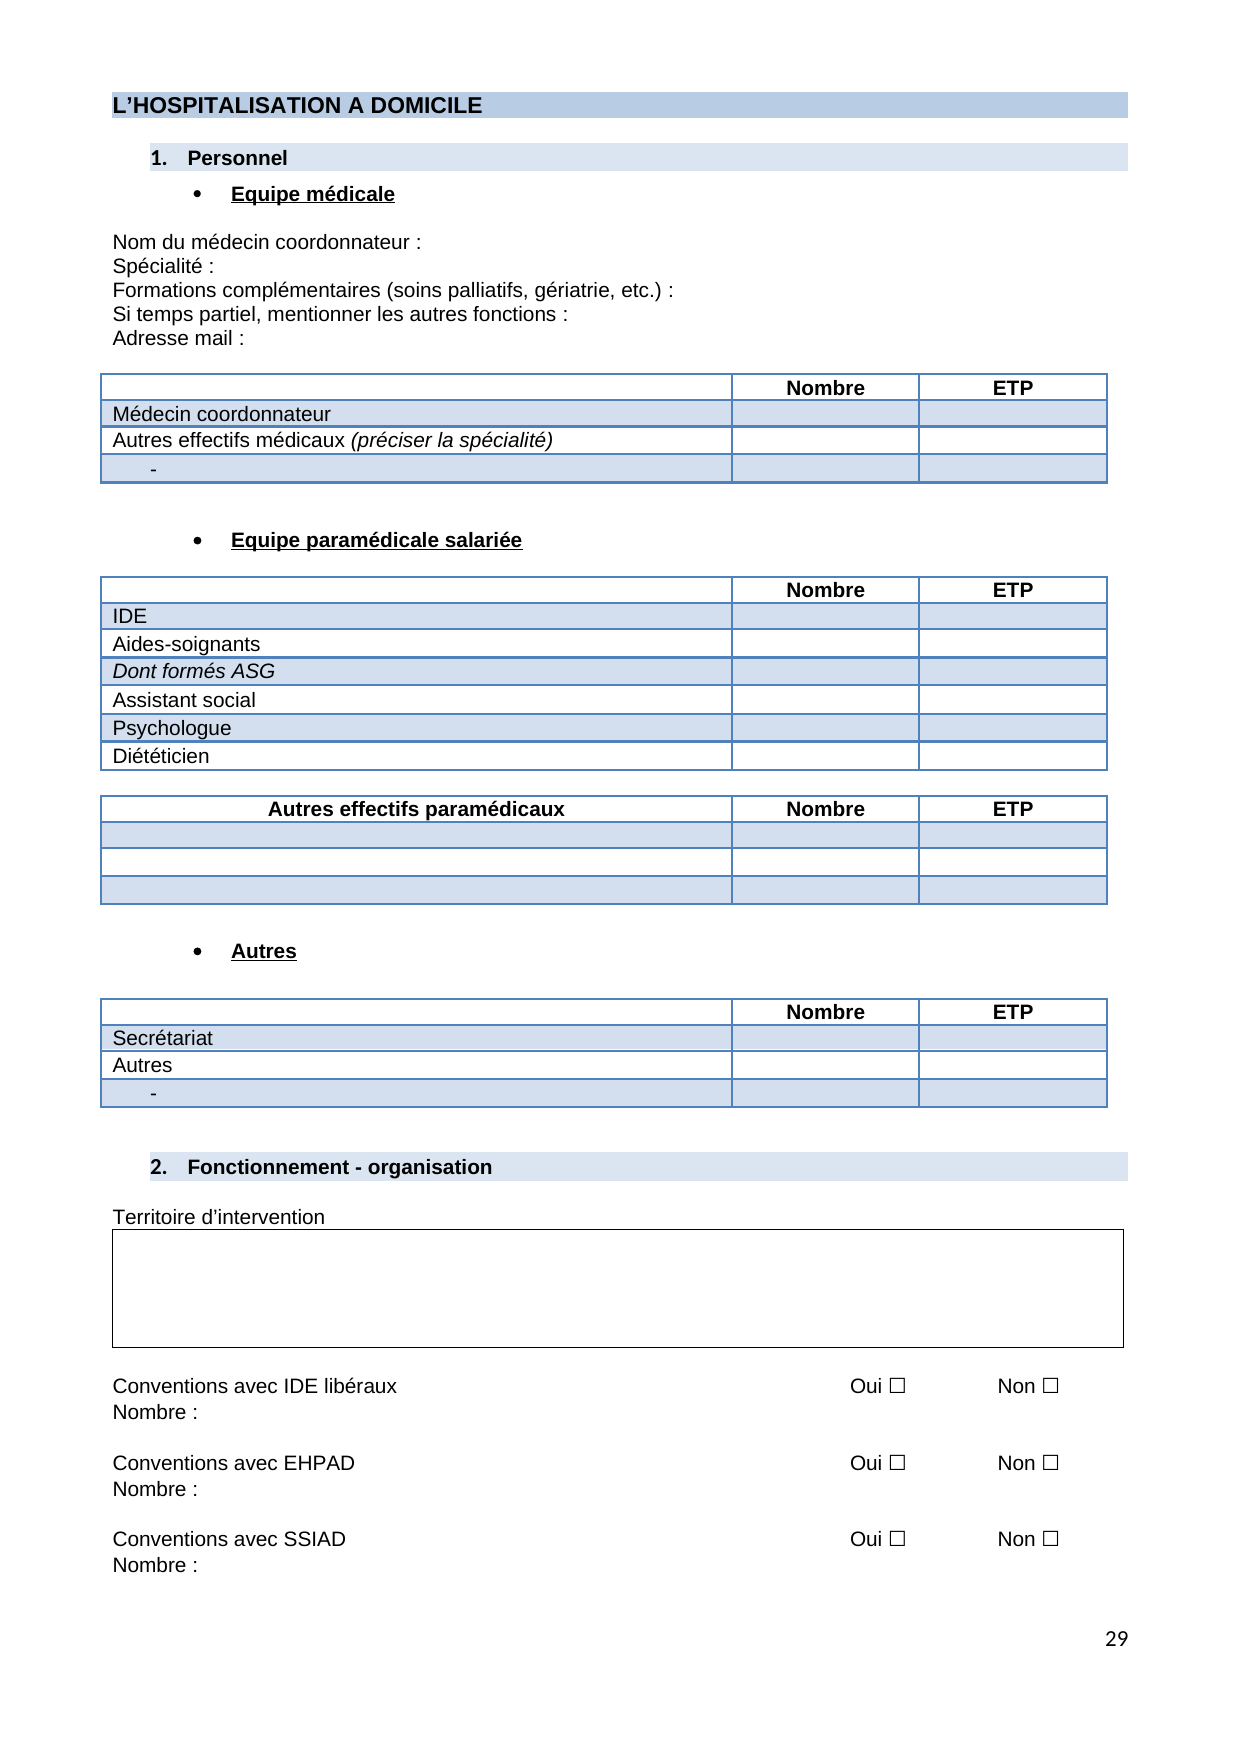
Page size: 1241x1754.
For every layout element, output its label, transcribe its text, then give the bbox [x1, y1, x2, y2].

table_header ETP [920, 578, 1106, 602]
table_header Nombre [733, 1000, 918, 1023]
table_cell [920, 823, 1106, 847]
table_header [102, 578, 731, 602]
table_cell [733, 659, 918, 684]
table_cell [920, 455, 1106, 481]
table_cell Autres [102, 1052, 731, 1078]
table_cell [920, 743, 1106, 768]
text Conventions avec IDE libéraux Oui Non [112, 1372, 1128, 1400]
text Nombre : [112, 1476, 1128, 1500]
table_cell [733, 686, 918, 712]
table_cell [733, 1026, 918, 1049]
table_cell [920, 1080, 1106, 1106]
list Personnel [150, 143, 1128, 171]
text Nom du médecin coordonnateur : [112, 229, 1128, 253]
table_cell [102, 849, 731, 874]
table_cell Secrétariat [102, 1026, 731, 1049]
table_cell [920, 849, 1106, 874]
table_cell [733, 877, 918, 903]
table_cell Autres effectifs médicaux (préciser la spécialité) [102, 428, 731, 453]
table_header ETP [920, 375, 1106, 399]
table_cell [733, 455, 918, 481]
table_header [102, 1000, 731, 1023]
table_cell [102, 455, 731, 481]
table_cell [733, 715, 918, 740]
table_cell [102, 823, 731, 847]
table_cell Dont formés ASG [102, 659, 731, 684]
text Conventions avec SSIAD Oui Non [112, 1524, 1128, 1553]
table_cell [102, 877, 731, 903]
table_cell Médecin coordonnateur [102, 401, 731, 425]
table_cell [920, 604, 1106, 628]
table_header Nombre [733, 578, 918, 602]
table_cell [733, 630, 918, 656]
table_cell [920, 630, 1106, 656]
table_cell [733, 1080, 918, 1106]
table_cell Aides-soignants [102, 630, 731, 656]
table_header Autres effectifs paramédicaux [102, 797, 731, 821]
list Equipe médicale [194, 181, 1128, 206]
table_cell [920, 877, 1106, 903]
table_cell [920, 686, 1106, 712]
table_cell [920, 1052, 1106, 1078]
table_header Nombre [733, 375, 918, 399]
table_cell IDE [102, 604, 731, 628]
list Equipe paramédicale salariée [194, 528, 1128, 552]
table_cell Diététicien [102, 743, 731, 768]
table_cell [733, 401, 918, 425]
table_cell Assistant social [102, 686, 731, 712]
table_cell [733, 1052, 918, 1078]
text Conventions avec EHPAD Oui Non [112, 1448, 1128, 1476]
text Spécialité : [112, 253, 1128, 277]
table_cell [920, 715, 1106, 740]
table_cell [920, 1026, 1106, 1049]
table_cell [920, 659, 1106, 684]
table_cell [733, 604, 918, 628]
list Fonctionnement - organisation [150, 1152, 1128, 1181]
text Territoire d’intervention [112, 1204, 1128, 1228]
table_header ETP [920, 797, 1106, 821]
table_header [113, 1230, 1123, 1347]
table_header [102, 375, 731, 399]
table_cell [920, 428, 1106, 453]
text L’HOSPITALISATION A DOMICILE [112, 92, 1128, 118]
table_cell [733, 428, 918, 453]
table_cell Psychologue [102, 715, 731, 740]
table_header ETP [920, 1000, 1106, 1023]
text Nombre : [112, 1400, 1128, 1424]
text Formations complémentaires (soins palliatifs, gériatrie, etc.) : [112, 277, 1128, 301]
table_cell [920, 401, 1106, 425]
list Autres [194, 939, 1128, 963]
table_cell [102, 1080, 731, 1106]
table_cell [733, 743, 918, 768]
text Adresse mail : [112, 325, 1128, 349]
text Nombre : [112, 1553, 1128, 1577]
table_header Nombre [733, 797, 918, 821]
table_cell [733, 849, 918, 874]
text Si temps partiel, mentionner les autres fonctions : [112, 301, 1128, 325]
table_cell [733, 823, 918, 847]
